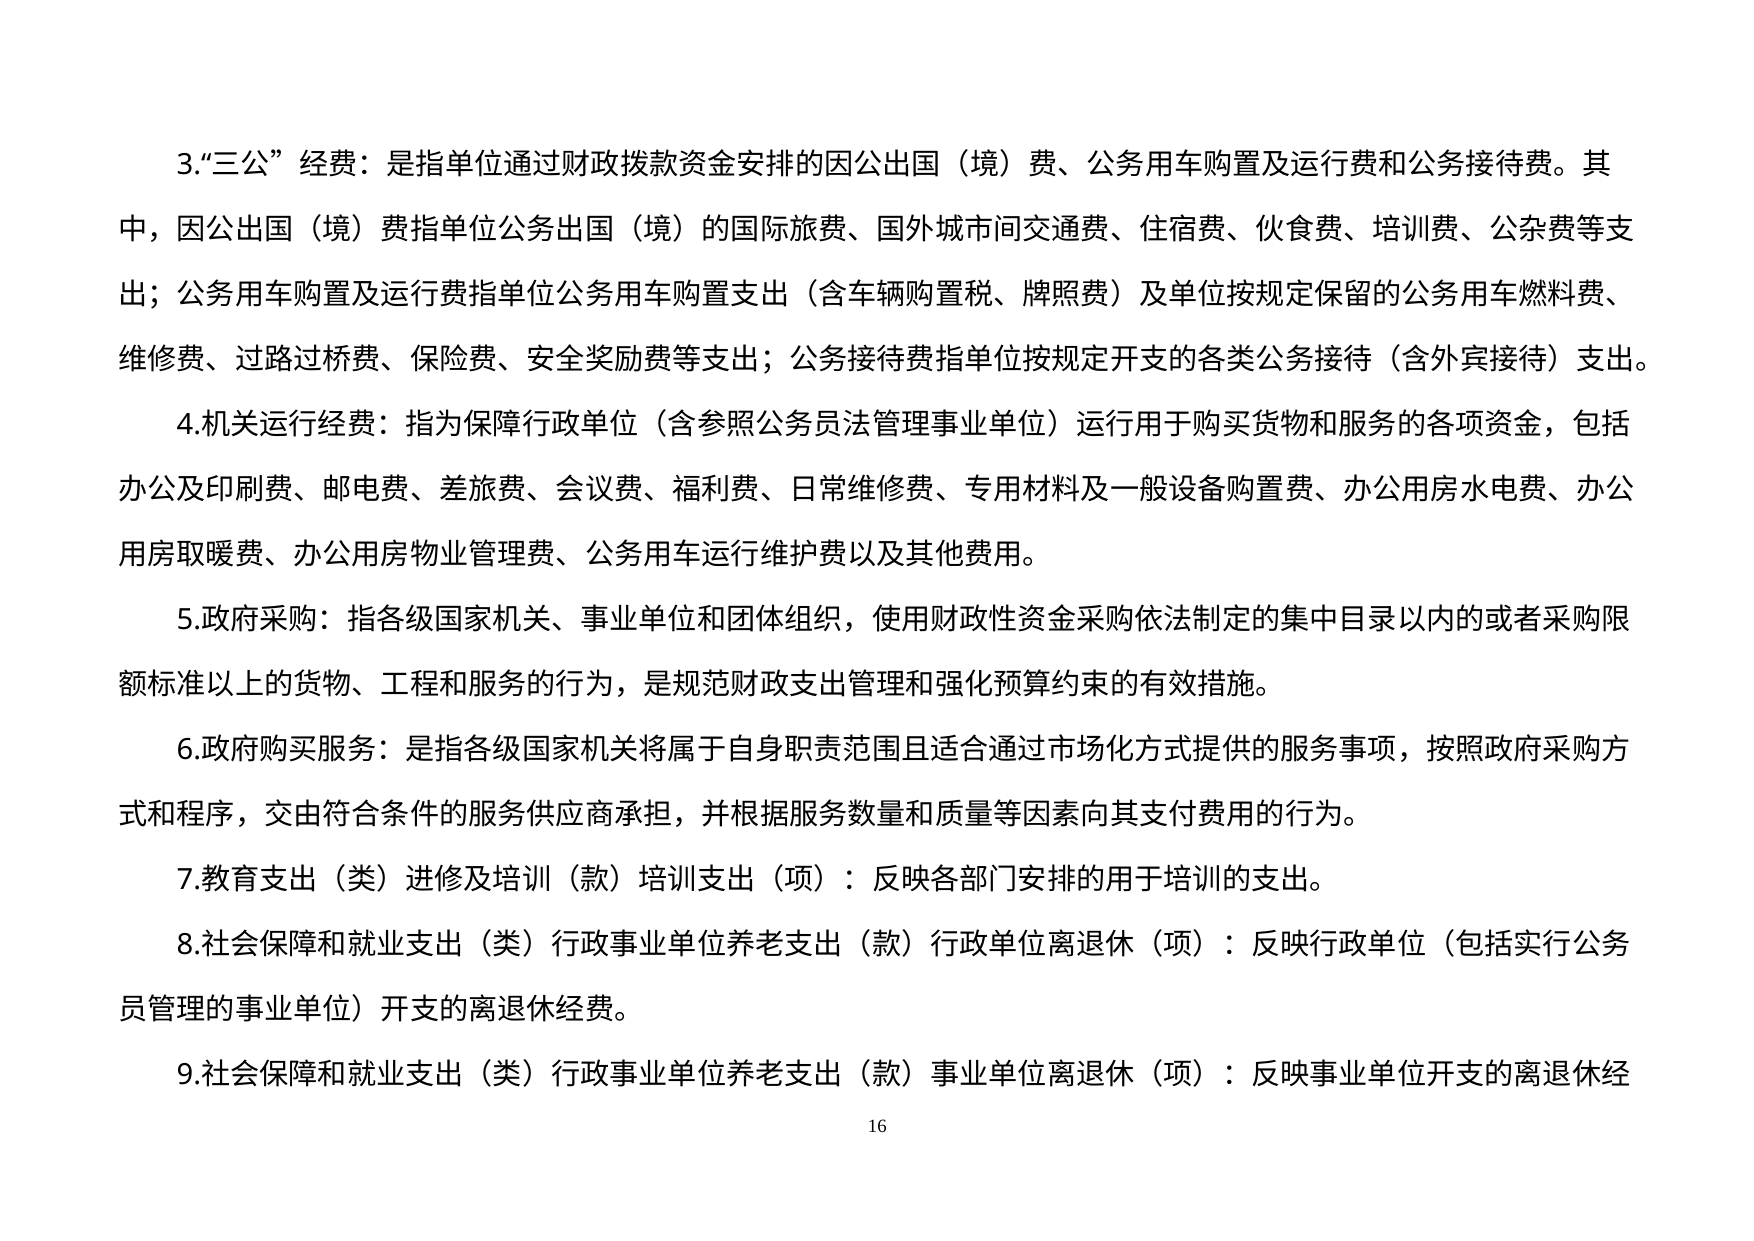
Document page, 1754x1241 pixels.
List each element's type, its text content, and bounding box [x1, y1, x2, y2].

text 4.机关运行经费：指为保障行政单位（含参照公务员法管理事业单位）运行用于购买货物和服务的各项资金，包括办公及印刷费、邮电费、差旅费、会议费、福利费、日常维修费、专用材料及一般设备购置费、办公用房水电费、办公用房取暖费、办公用房物业管理费、公务用车运行维护费以及其他费用。 [118, 389, 1636, 584]
text 7.教育支出（类）进修及培训（款）培训支出（项）：反映各部门安排的用于培训的支出。 [118, 844, 1636, 909]
text 6.政府购买服务：是指各级国家机关将属于自身职责范围且适合通过市场化方式提供的服务事项，按照政府采购方式和程序，交由符合条件的服务供应商承担，并根据服务数量和质量等因素向其支付费用的行为。 [118, 714, 1636, 844]
text 5.政府采购：指各级国家机关、事业单位和团体组织，使用财政性资金采购依法制定的集中目录以内的或者采购限额标准以上的货物、工程和服务的行为，是规范财政支出管理和强化预算约束的有效措施。 [118, 584, 1636, 714]
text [118, 1039, 1636, 1104]
text 3.“三公”经费：是指单位通过财政拨款资金安排的因公出国（境）费、公务用车购置及运行费和公务接待费。其中，因公出国（境）费指单位公务出国（境）的国际旅费、国外城市间交通费、住宿费、伙食费、培训费、公杂费等支出；公务用车购置及运行费指单位公务用车购置支出（含车辆购置税、牌照费）及单位按规定保留的公务用车燃料费、维修费、过路过桥费、保险费、安全奖励费等支出；公务接待费指单位按规定开支的各类公务接待（含外宾接待）支出。 [118, 129, 1636, 389]
text 8.社会保障和就业支出（类）行政事业单位养老支出（款）行政单位离退休（项）：反映行政单位（包括实行公务员管理的事业单位）开支的离退休经费。 [118, 909, 1636, 1039]
